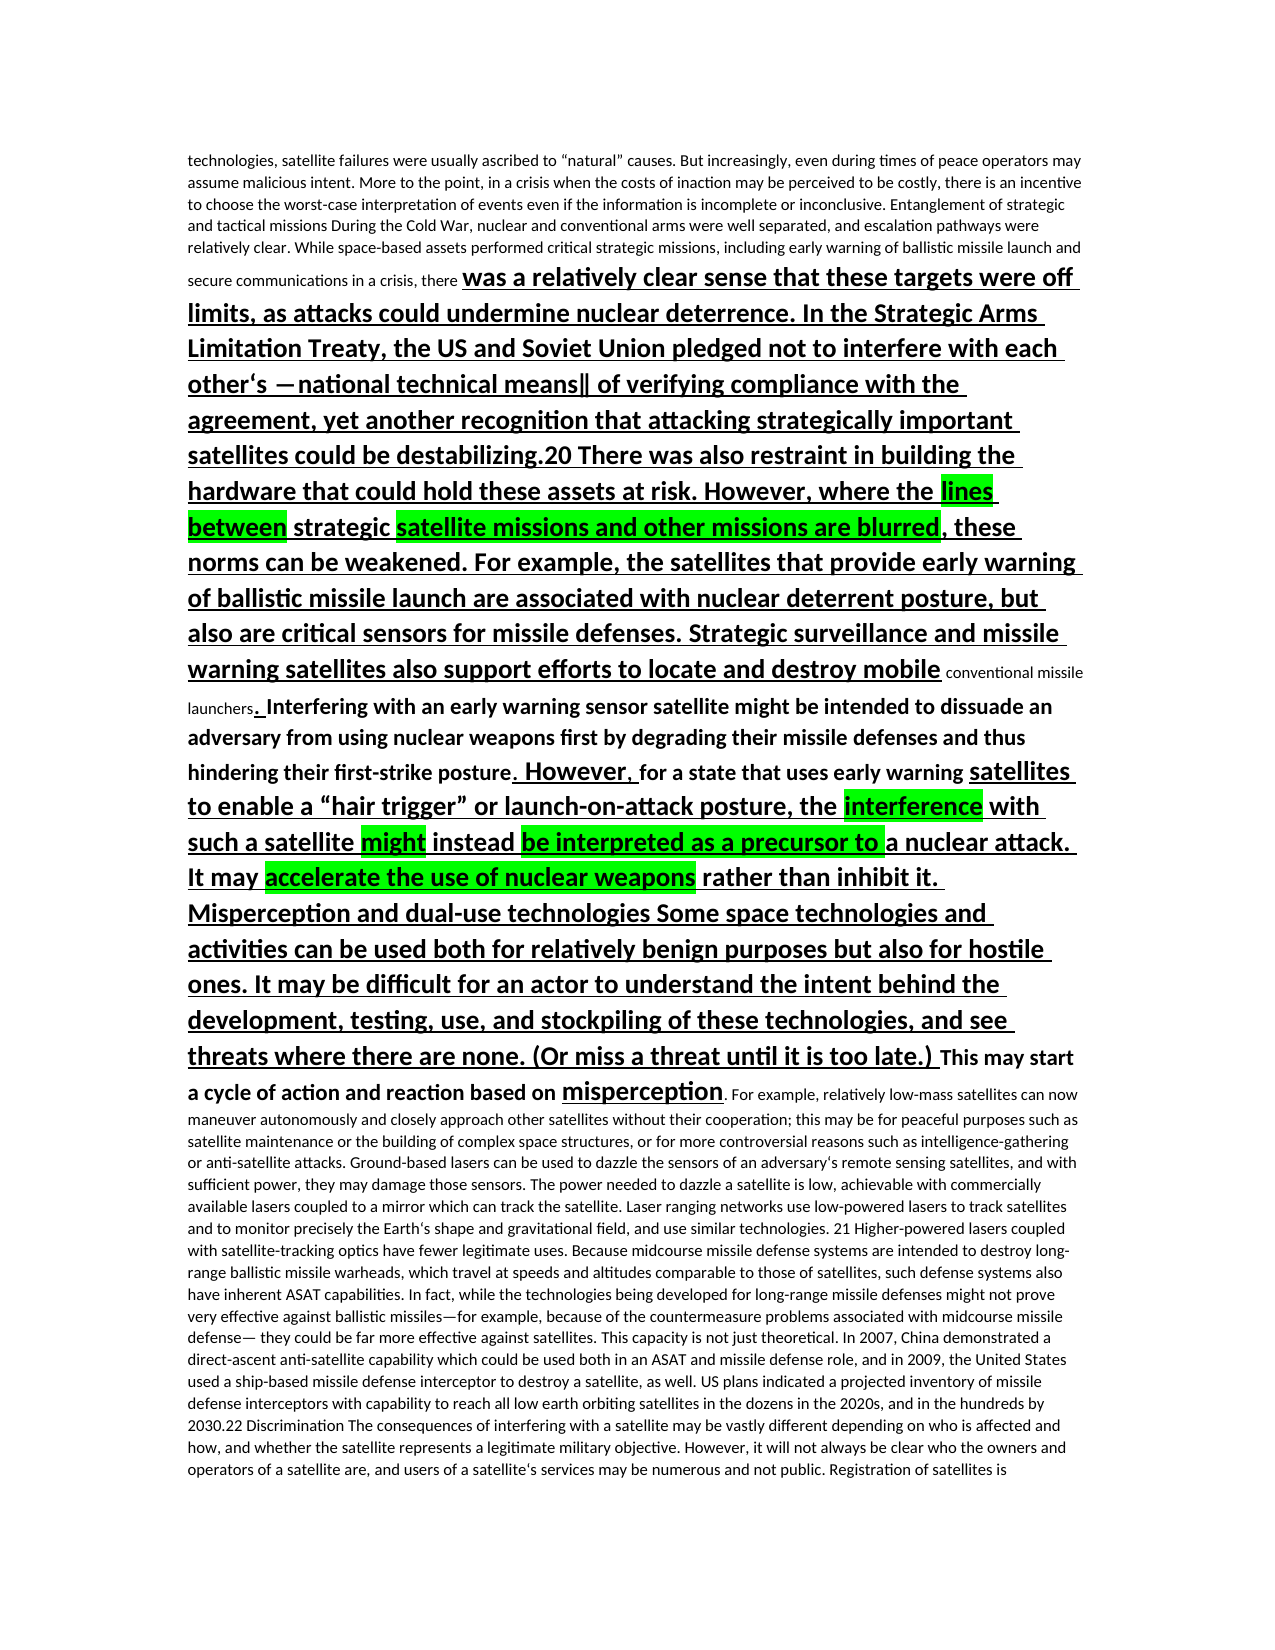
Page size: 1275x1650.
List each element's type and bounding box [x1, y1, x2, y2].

text [187, 150, 1087, 1479]
